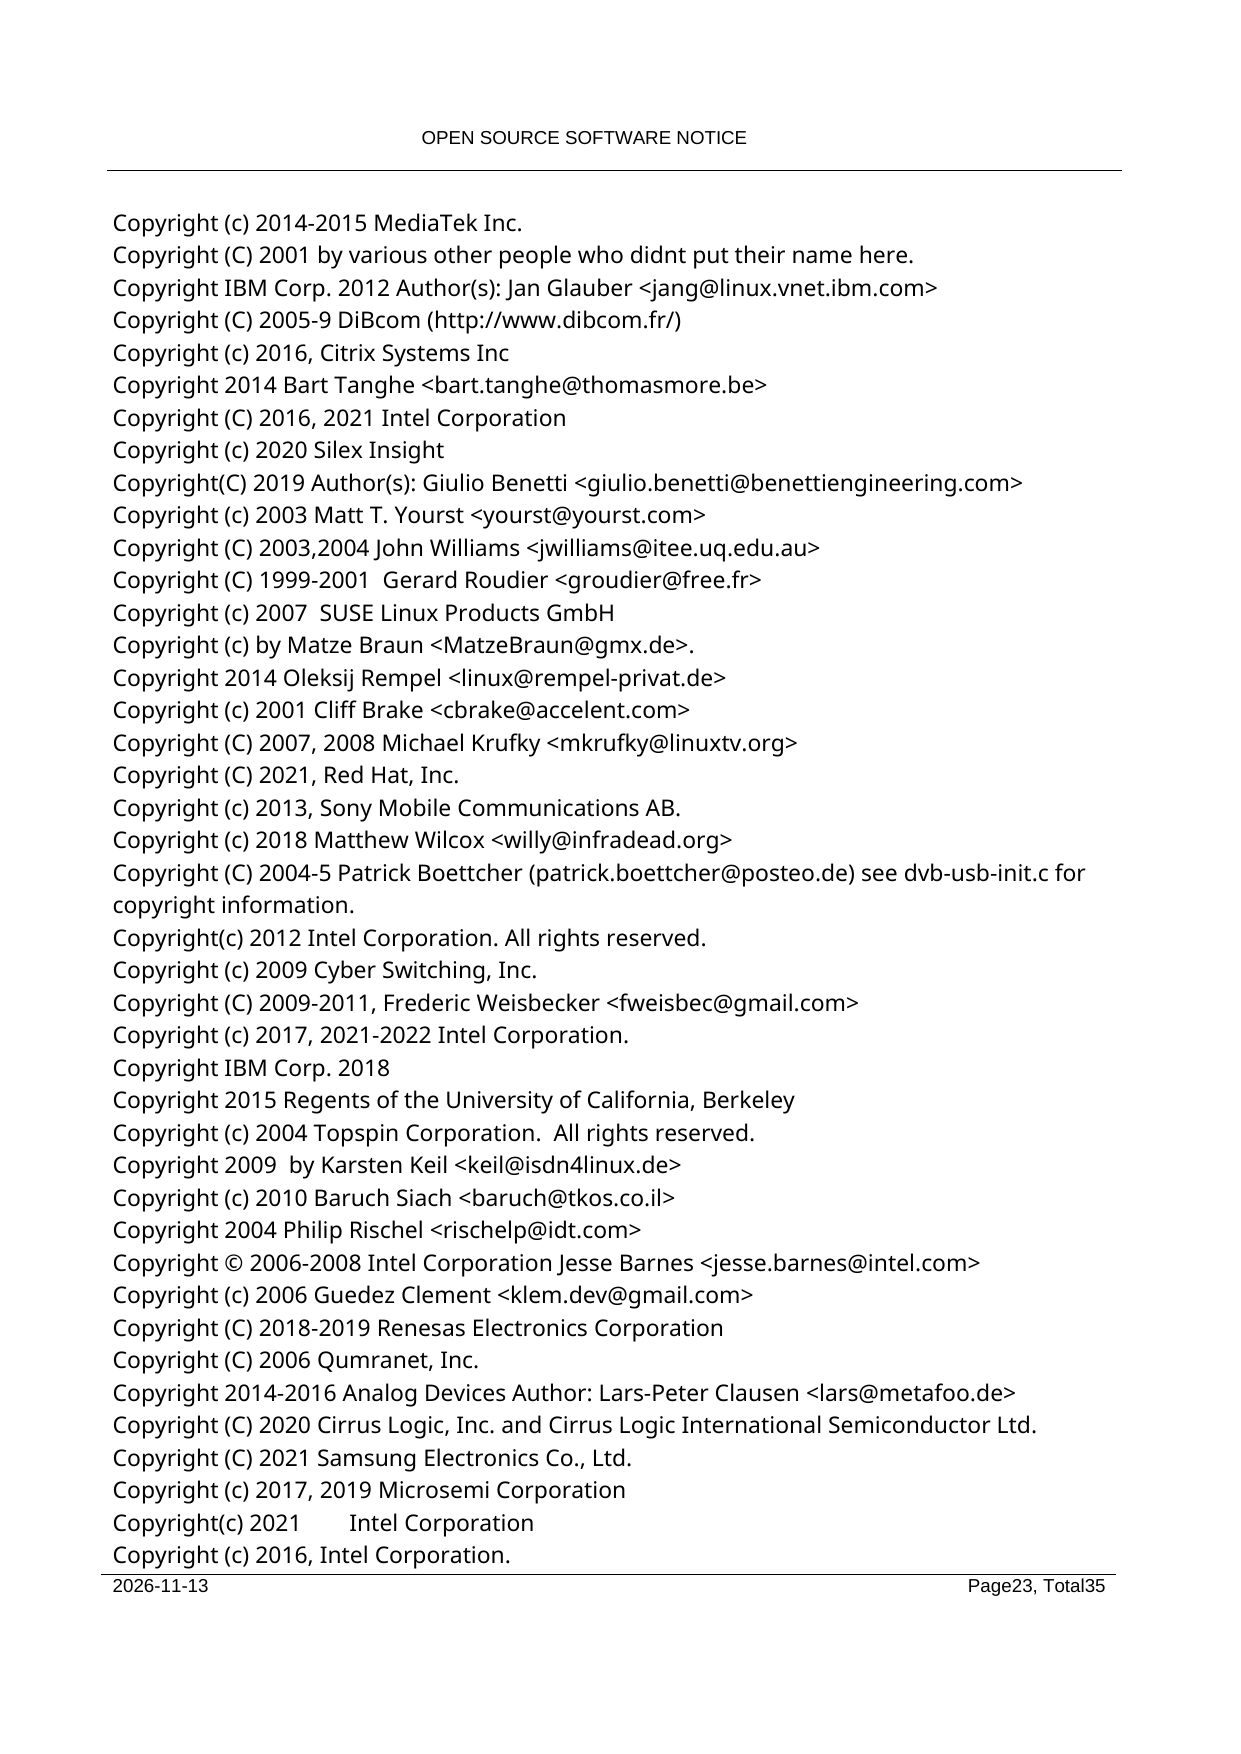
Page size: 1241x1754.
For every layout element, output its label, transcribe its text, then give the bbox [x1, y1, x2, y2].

text Copyright (C) 1999-2001 Gerard Roudier <groudier@free.fr> [112, 564, 1128, 596]
text Copyright 2014 Oleksij Rempel <linux@rempel-privat.de> [112, 661, 1128, 694]
text Copyright (C) 2004-5 Patrick Boettcher (patrick.boettcher@posteo.de) see dvb-usb-init.c for copyright information. [112, 856, 1128, 921]
text Copyright (c) 2010 Baruch Siach <baruch@tkos.co.il> [112, 1181, 1128, 1214]
text Copyright (C) 2016, 2021 Intel Corporation [112, 401, 1128, 434]
text Copyright (c) 2004 Topspin Corporation. All rights reserved. [112, 1116, 1128, 1149]
text Copyright 2009 by Karsten Keil <keil@isdn4linux.de> [112, 1149, 1128, 1181]
text Copyright (C) 2009-2011, Frederic Weisbecker <fweisbec@gmail.com> [112, 986, 1128, 1019]
text Copyright (C) 2001 by various other people who didnt put their name here. [112, 239, 1128, 271]
text Copyright (C) 2007, 2008 Michael Krufky <mkrufky@linuxtv.org> [112, 726, 1128, 759]
text Copyright (c) 2013, Sony Mobile Communications AB. [112, 791, 1128, 824]
text Copyright (C) 2006 Qumranet, Inc. [112, 1344, 1128, 1376]
text Copyright IBM Corp. 2018 [112, 1051, 1128, 1084]
text Copyright (c) 2016, Intel Corporation. [112, 1539, 1128, 1571]
text Copyright (c) 2017, 2021-2022 Intel Corporation. [112, 1019, 1128, 1051]
text Copyright (c) 2014-2015 MediaTek Inc. [112, 206, 1128, 239]
text Copyright (c) 2016, Citrix Systems Inc [112, 336, 1128, 369]
text Copyright(c) 2021 Intel Corporation [112, 1506, 1128, 1539]
text Copyright 2014-2016 Analog Devices Author: Lars-Peter Clausen <lars@metafoo.de> [112, 1376, 1128, 1409]
text Copyright (c) by Matze Braun <MatzeBraun@gmx.de>. [112, 629, 1128, 661]
text Copyright 2014 Bart Tanghe <bart.tanghe@thomasmore.be> [112, 369, 1128, 401]
text Copyright (c) 2006 Guedez Clement <klem.dev@gmail.com> [112, 1279, 1128, 1311]
text Copyright (c) 2003 Matt T. Yourst <yourst@yourst.com> [112, 499, 1128, 531]
text Copyright (C) 2018-2019 Renesas Electronics Corporation [112, 1311, 1128, 1344]
text Copyright (c) 2001 Cliff Brake <cbrake@accelent.com> [112, 694, 1128, 726]
text Copyright (C) 2005-9 DiBcom (http://www.dibcom.fr/) [112, 304, 1128, 336]
text Copyright (c) 2009 Cyber Switching, Inc. [112, 954, 1128, 986]
text Copyright (c) 2017, 2019 Microsemi Corporation [112, 1474, 1128, 1506]
text Copyright (c) 2018 Matthew Wilcox <willy@infradead.org> [112, 824, 1128, 856]
text Copyright (C) 2021 Samsung Electronics Co., Ltd. [112, 1441, 1128, 1474]
text Copyright 2015 Regents of the University of California, Berkeley [112, 1084, 1128, 1116]
text Copyright(C) 2019 Author(s): Giulio Benetti <giulio.benetti@benettiengineering.com> [112, 466, 1128, 499]
text Copyright(c) 2012 Intel Corporation. All rights reserved. [112, 921, 1128, 954]
text Copyright (c) 2007 SUSE Linux Products GmbH [112, 596, 1128, 629]
text Copyright IBM Corp. 2012 Author(s): Jan Glauber <jang@linux.vnet.ibm.com> [112, 271, 1128, 304]
text Copyright (C) 2020 Cirrus Logic, Inc. and Cirrus Logic International Semiconductor Ltd. [112, 1409, 1128, 1441]
text Copyright (C) 2003,2004 John Williams <jwilliams@itee.uq.edu.au> [112, 531, 1128, 564]
text Copyright (C) 2021, Red Hat, Inc. [112, 759, 1128, 791]
text Copyright © 2006-2008 Intel Corporation Jesse Barnes <jesse.barnes@intel.com> [112, 1246, 1128, 1279]
text Copyright 2004 Philip Rischel <rischelp@idt.com> [112, 1214, 1128, 1246]
text Copyright (c) 2020 Silex Insight [112, 434, 1128, 466]
